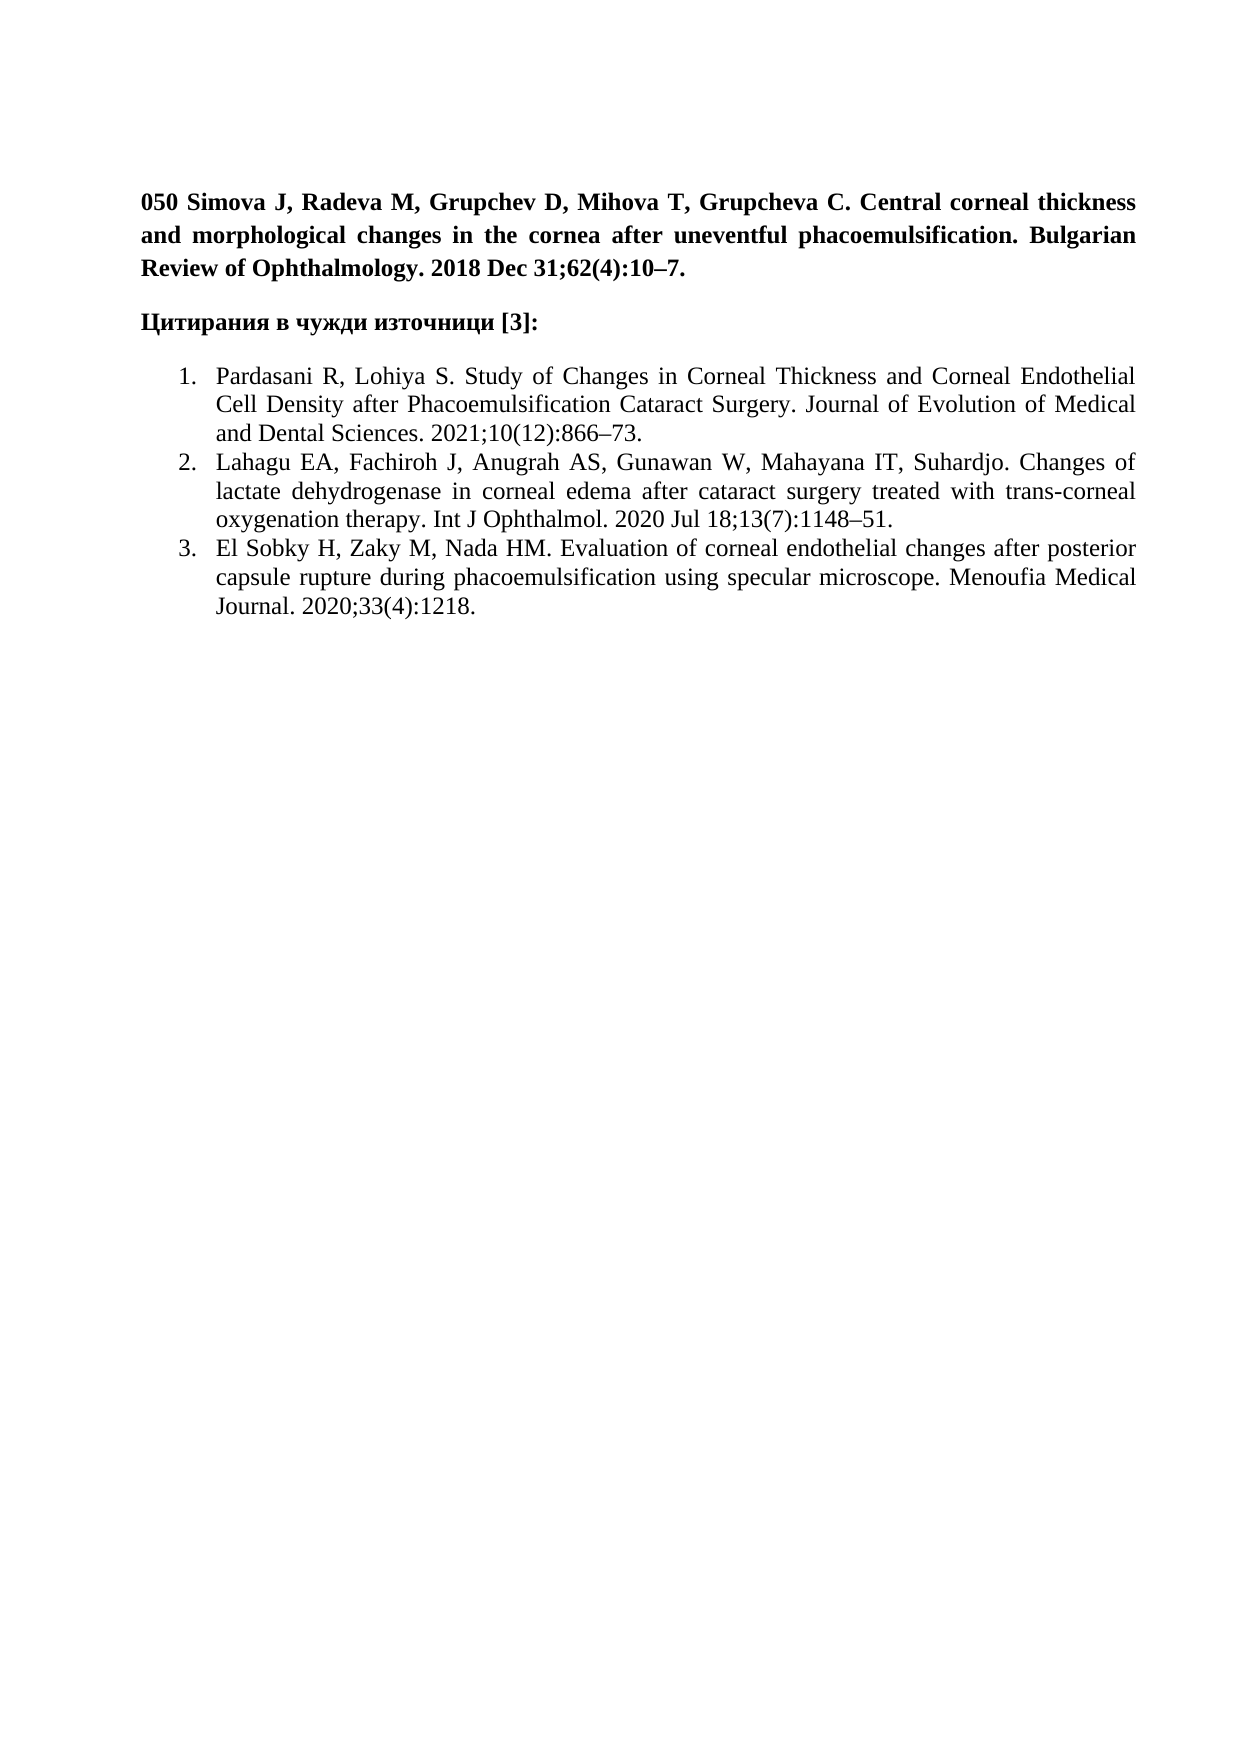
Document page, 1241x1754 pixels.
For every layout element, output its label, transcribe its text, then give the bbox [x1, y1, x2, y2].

text Цитирания в чужди източници [3]: [141, 307, 1137, 336]
text 050 Simova J, Radeva M, Grupchev D, Mihova T, Grupcheva C. Central corneal thickness and morphological changes in the cornea after uneventful phacoemulsification. Bulgarian Review of Ophthalmology. 2018 Dec 31;62(4):10–7. [141, 187, 1137, 282]
list Pardasani R, Lohiya S. Study of Changes in Corneal Thickness and Corneal Endothelial Cell Density after Phacoemulsification Cataract Surgery. Journal of Evolution of Medical and Dental Sciences. 2021;10(12):866–73. [178, 361, 1137, 447]
list El Sobky H, Zaky M, Nada HM. Evaluation of corneal endothelial changes after posterior capsule rupture during phacoemulsification using specular microscope. Menoufia Medical Journal. 2020;33(4):1218. [178, 533, 1137, 619]
list Lahagu EA, Fachiroh J, Anugrah AS, Gunawan W, Mahayana IT, Suhardjo. Changes of lactate dehydrogenase in corneal edema after cataract surgery treated with trans-corneal oxygenation therapy. Int J Ophthalmol. 2020 Jul 18;13(7):1148–51. [178, 447, 1137, 533]
